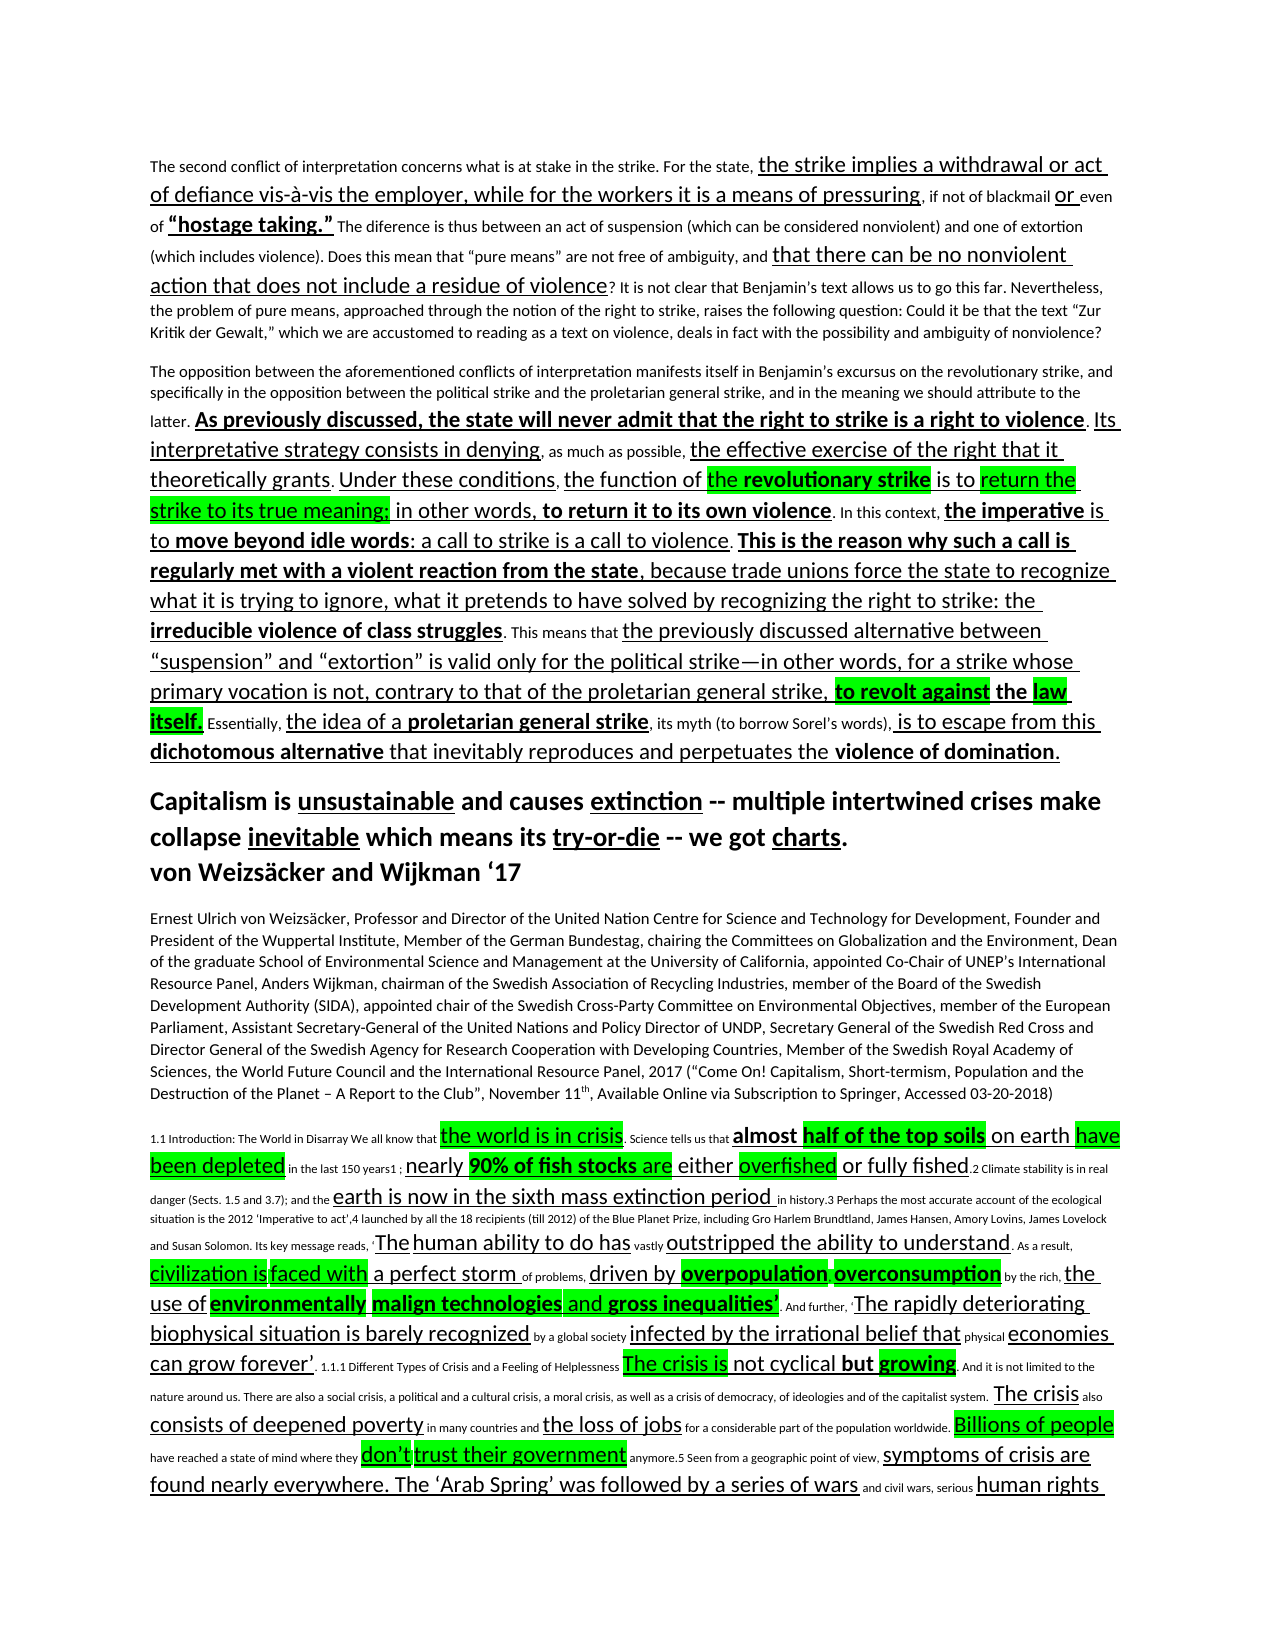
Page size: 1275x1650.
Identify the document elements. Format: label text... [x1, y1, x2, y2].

text von Weizsäcker and Wijkman ‘17 [150, 856, 1125, 889]
subtitle Capitalism is unsustainable and causes extinction -- multiple intertwined crises make collapse inevitable which means its try-or-die -- we got charts. [150, 784, 1125, 853]
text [150, 1121, 1125, 1498]
text The opposition between the aforementioned conflicts of interpretation manifests itself in Benjamin’s excursus on the revolutionary strike, and specifically in the opposition between the political strike and the proletarian general strike, and in the meaning we should attribute to the latter. As previously discussed, the state will never admit that the right to strike is a right to violence. Its interpretative strategy consists in denying, as much as possible, the effective exercise of the right that it theoretically grants. Under these conditions, the function of the revolutionary strike is to return the strike to its true meaning; in other words, to return it to its own violence. In this context, the imperative is to move beyond idle words: a call to strike is a call to violence. This is the reason why such a call is regularly met with a violent reaction from the state, because trade unions force the state to recognize what it is trying to ignore, what it pretends to have solved by recognizing the right to strike: the irreducible violence of class struggles. This means that the previously discussed alternative between “suspension” and “extortion” is valid only for the political strike—in other words, for a strike whose primary vocation is not, contrary to that of the proletarian general strike, to revolt against the law itself. Essentially, the idea of a proletarian general strike, its myth (to borrow Sorel’s words), is to escape from this dichotomous alternative that inevitably reproduces and perpetuates the violence of domination. [150, 361, 1125, 766]
text Ernest Ulrich von Weizsäcker, Professor and Director of the United Nation Centre for Science and Technology for Development, Founder and President of the Wuppertal Institute, Member of the German Bundestag, chairing the Committees on Globalization and the Environment, Dean of the graduate School of Environmental Science and Management at the University of California, appointed Co-Chair of UNEP’s International Resource Panel, Anders Wijkman, chairman of the Swedish Association of Recycling Industries, member of the Board of the Swedish Development Authority (SIDA), appointed chair of the Swedish Cross-Party Committee on Environmental Objectives, member of the European Parliament, Assistant Secretary-General of the United Nations and Policy Director of UNDP, Secretary General of the Swedish Red Cross and Director General of the Swedish Agency for Research Cooperation with Developing Countries, Member of the Swedish Royal Academy of Sciences, the World Future Council and the International Resource Panel, 2017 (“Come On! Capitalism, Short-termism, Population and the Destruction of the Planet – A Report to the Club”, November 11th, Available Online via Subscription to Springer, Accessed 03-20-2018) [150, 908, 1125, 1103]
text The second conflict of interpretation concerns what is at stake in the strike. For the state, the strike implies a withdrawal or act of defiance vis-à-vis the employer, while for the workers it is a means of pressuring, if not of blackmail or even of “hostage taking.” The diference is thus between an act of suspension (which can be considered nonviolent) and one of extortion (which includes violence). Does this mean that “pure means” are not free of ambiguity, and that there can be no nonviolent action that does not include a residue of violence? It is not clear that Benjamin’s text allows us to go this far. Nevertheless, the problem of pure means, approached through the notion of the right to strike, raises the following question: Could it be that the text “Zur Kritik der Gewalt,” which we are accustomed to reading as a text on violence, deals in fact with the possibility and ambiguity of nonviolence? [150, 150, 1125, 343]
